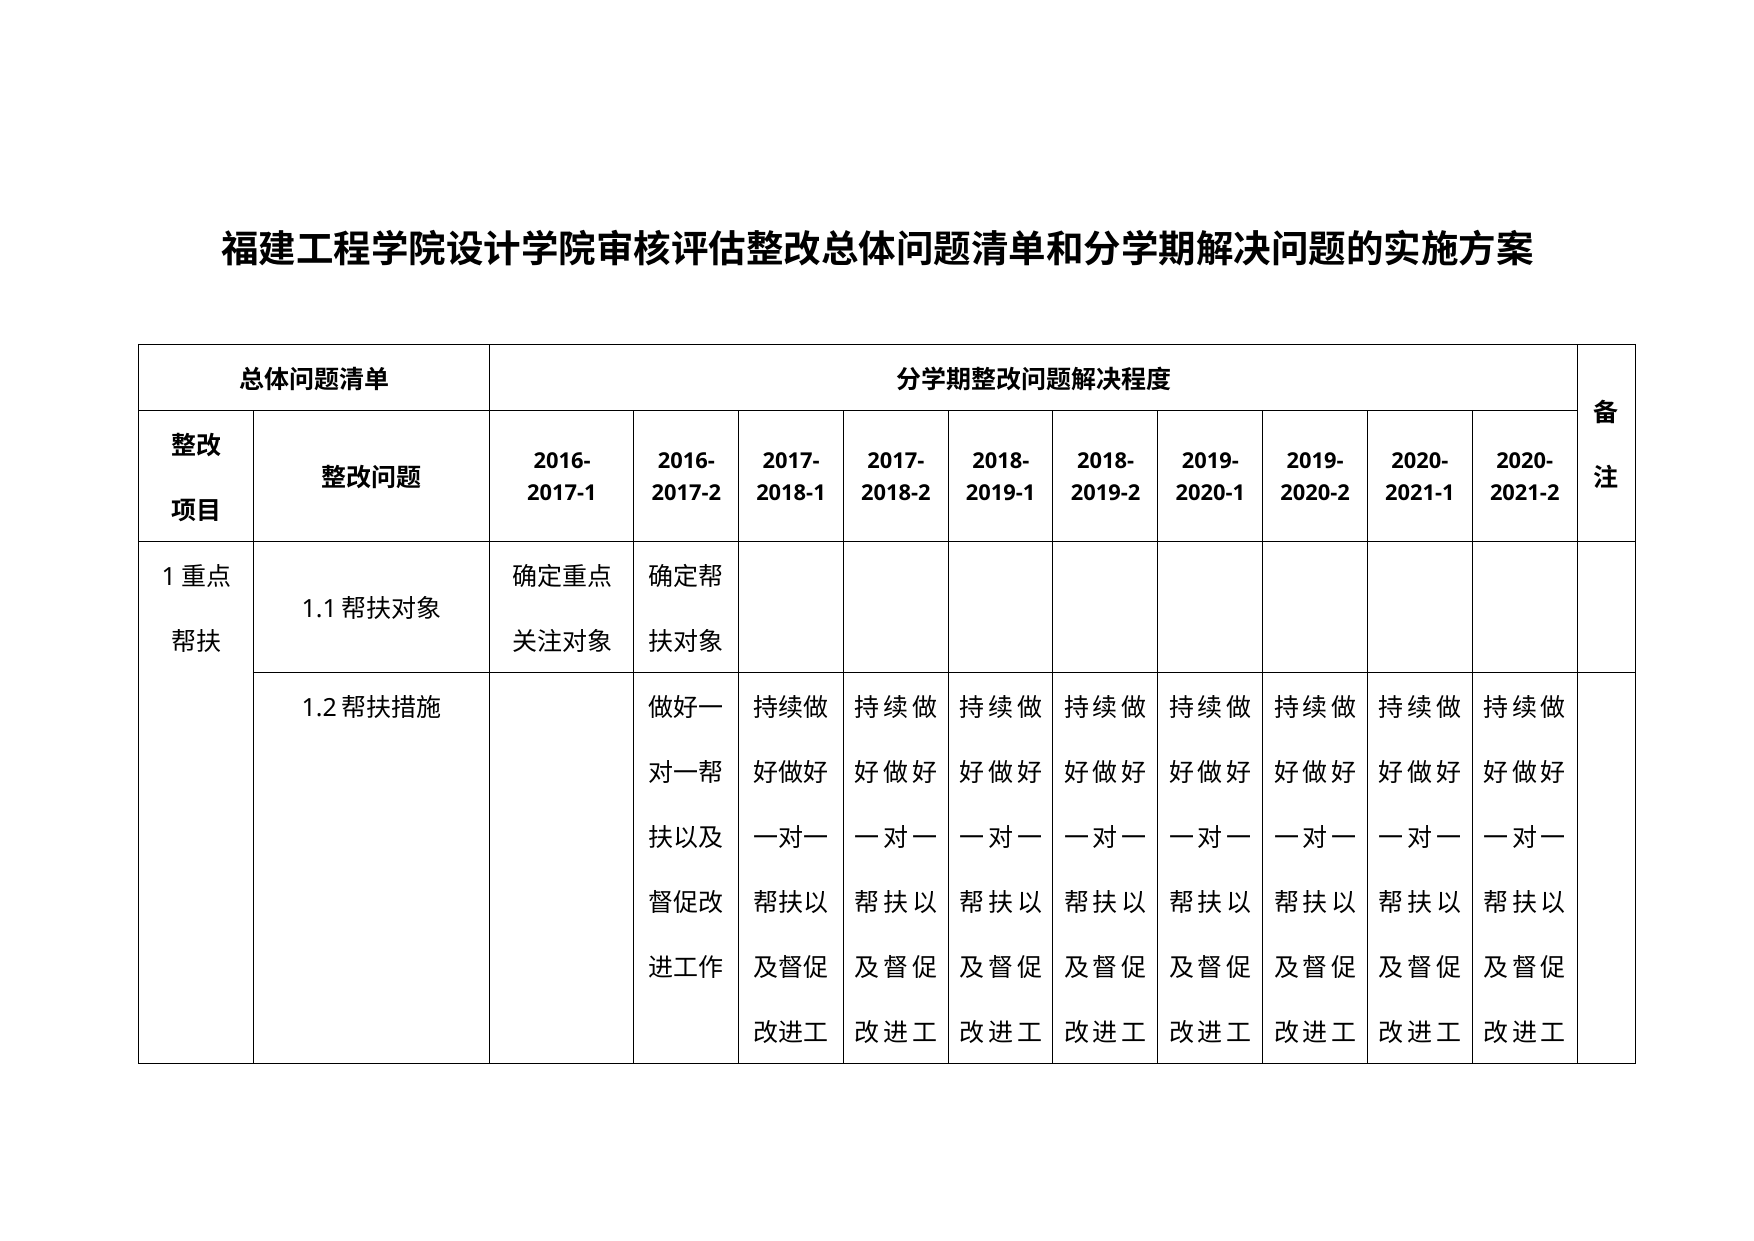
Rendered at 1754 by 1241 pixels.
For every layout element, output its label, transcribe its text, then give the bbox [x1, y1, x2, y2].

table_cell 2020- 2021-1 [1368, 411, 1472, 541]
table_cell 持续做好做好一对一帮扶以及督促改进工作 [1263, 673, 1367, 1063]
table_cell 持续做好做好一对一帮扶以及督促改进工作 [949, 673, 1052, 1063]
table_cell 整改问题 [254, 411, 489, 541]
table_cell [1368, 542, 1472, 672]
table_cell 持续做好做好一对一帮扶以及督促改进工作 [844, 673, 948, 1063]
table_cell 1.2帮扶措施 [254, 673, 489, 1063]
table_header 分学期整改问题解决程度 [490, 345, 1577, 410]
table_cell [949, 542, 1052, 672]
table_cell [1158, 542, 1262, 672]
table_cell 确定重点关注对象 [490, 542, 633, 672]
table_cell [1578, 542, 1635, 672]
table_cell [739, 542, 843, 672]
table_cell [1053, 542, 1157, 672]
table_cell 1重点 帮扶 [139, 542, 253, 1063]
table_cell 2019- 2020-1 [1158, 411, 1262, 541]
table_cell 2020- 2021-2 [1473, 411, 1577, 541]
table_cell 整改 项目 [139, 411, 253, 541]
table_cell [1473, 542, 1577, 672]
text 福建工程学院设计学院审核评估整改总体问题清单和分学期解决问题的实施方案 [150, 214, 1604, 279]
table_cell 2017- 2018-2 [844, 411, 948, 541]
table_cell 2016- 2017-1 [490, 411, 633, 541]
table_cell 持续做好做好一对一帮扶以及督促改进工作 [1368, 673, 1472, 1063]
table_cell 持续做好做好一对一帮扶以及督促改进工作 [739, 673, 843, 1063]
table_cell [1263, 542, 1367, 672]
table_cell 1.1帮扶对象 [254, 542, 489, 672]
table_cell 持续做好做好一对一帮扶以及督促改进工作 [1473, 673, 1577, 1063]
table_cell 2018- 2019-2 [1053, 411, 1157, 541]
table_cell 2017- 2018-1 [739, 411, 843, 541]
table_cell 持续做好做好一对一帮扶以及督促改进工作 [1053, 673, 1157, 1063]
table_cell [1578, 673, 1635, 1063]
table_cell 持续做好做好一对一帮扶以及督促改进工作 [1158, 673, 1262, 1063]
table_cell 确定帮扶对象 [634, 542, 738, 672]
table_header 总体问题清单 [139, 345, 489, 410]
table_cell 2016- 2017-2 [634, 411, 738, 541]
table_cell [844, 542, 948, 672]
table_cell 2018- 2019-1 [949, 411, 1052, 541]
table_cell 2019- 2020-2 [1263, 411, 1367, 541]
table_cell 做好一对一帮扶以及督促改进工作 [634, 673, 738, 1063]
table_cell [490, 673, 633, 1063]
table_header 备注 [1578, 345, 1635, 541]
